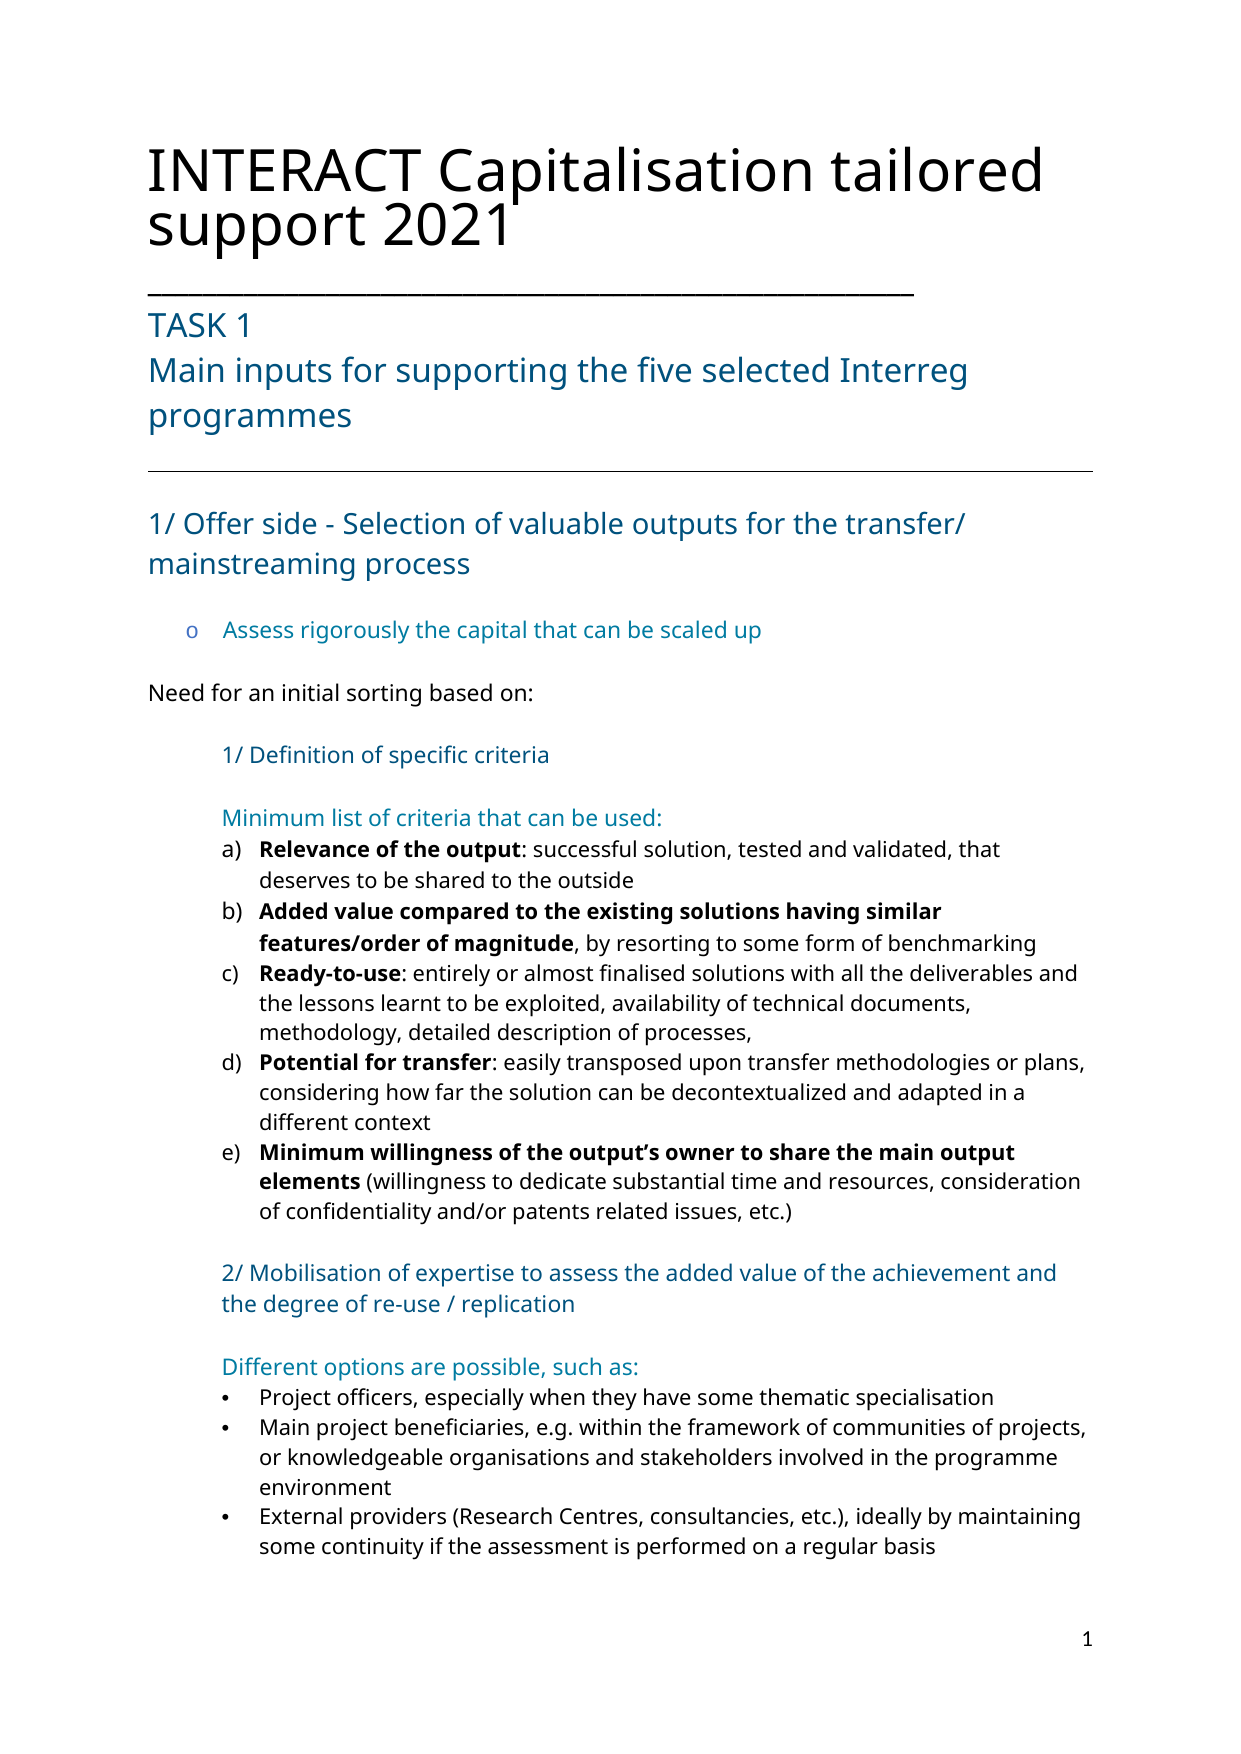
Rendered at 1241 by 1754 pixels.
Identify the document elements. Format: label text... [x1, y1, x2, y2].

text Need for an initial sorting based on: [148, 676, 1093, 708]
text 2/ Mobilisation of expertise to assess the added value of the achievement and the degree of re-use / replication [221, 1257, 1093, 1319]
text INTERACT Capitalisation tailored support 2021 [148, 148, 1093, 256]
text TASK 1 [148, 301, 1093, 347]
list Ready-to-use: entirely or almost finalised solutions with all the deliverables and the lessons learnt to be exploited, availability of technical documents, methodology, detailed description of processes, [221, 958, 1093, 1047]
list Potential for transfer: easily transposed upon transfer methodologies or plans, considering how far the solution can be decontextualized and adapted in a different context [221, 1047, 1093, 1136]
text Minimum list of criteria that can be used: [221, 801, 1093, 833]
list Minimum willingness of the output’s owner to share the main output elements (willingness to dedicate substantial time and resources, consideration of confidentiality and/or patents related issues, etc.) [221, 1136, 1093, 1226]
list Relevance of the output: successful solution, tested and validated, that deserves to be shared to the outside [221, 833, 1093, 895]
text Main inputs for supporting the five selected Interreg programmes [148, 347, 1093, 438]
list Project officers, especially when they have some thematic specialisation [221, 1382, 1093, 1412]
list Added value compared to the existing solutions having similar features/order of magnitude, by resorting to some form of benchmarking [221, 895, 1093, 958]
list External providers (Research Centres, consultancies, etc.), ideally by maintaining some continuity if the assessment is performed on a regular basis [221, 1501, 1093, 1561]
list Assess rigorously the capital that can be scaled up [185, 614, 1093, 645]
list Main project beneficiaries, e.g. within the framework of communities of projects, or knowledgeable organisations and stakeholders involved in the programme environment [221, 1412, 1093, 1501]
text ________________________________________________________ [148, 256, 1093, 301]
text 1/ Offer side - Selection of valuable outputs for the transfer/ mainstreaming process [148, 503, 1093, 583]
text Different options are possible, such as: [221, 1351, 1093, 1382]
text 1/ Definition of specific criteria [221, 739, 1093, 770]
